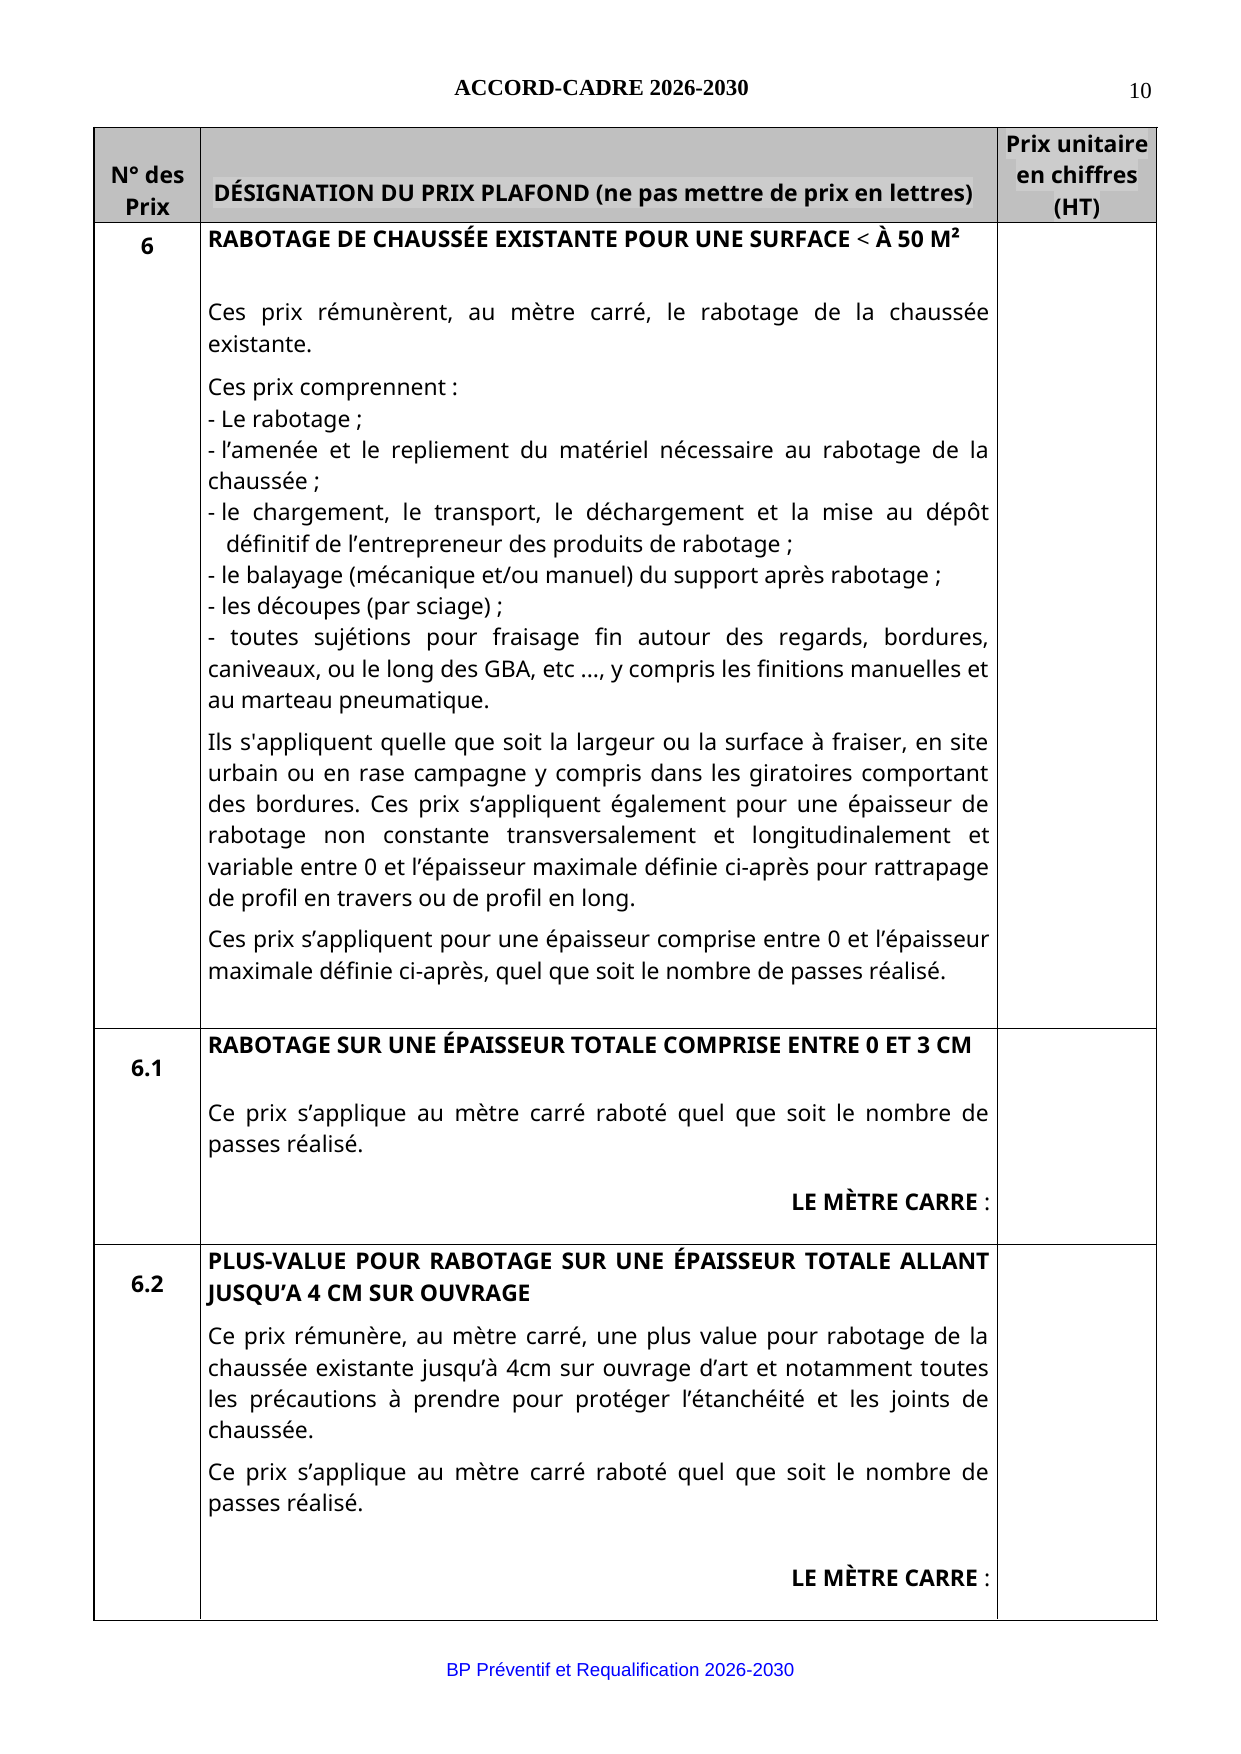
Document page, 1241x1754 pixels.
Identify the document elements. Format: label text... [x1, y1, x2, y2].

table_header N° des Prix [95, 128, 200, 222]
table_cell 6.2 [95, 1245, 200, 1619]
table_cell [998, 223, 1156, 1028]
table_header Prix unitaire en chiffres (HT) [1100, 128, 1156, 222]
table_cell RABOTAGE DE CHAUSSÉE EXISTANTE POUR UNE SURFACE < À 50 M² Ces prix rémunèrent, au mètre carré, le rabotage de la chaussée existante. Ces prix comprennent : - Le rabotage ; - l’amenée et le repliement du matériel nécessaire au rabotage de la chaussée ; - le chargement, le transport, le déchargement et la mise au dépôt définitif de l’entrepreneur des produits de rabotage ; - le balayage (mécanique et/ou manuel) du support après rabotage ; - les découpes (par sciage) ; - toutes sujétions pour fraisage fin autour des regards, bordures, caniveaux, ou le long des GBA, etc ..., y compris les finitions manuelles et au marteau pneumatique. Ils s'appliquent quelle que soit la largeur ou la surface à fraiser, en site urbain ou en rase campagne y compris dans les giratoires comportant des bordures. Ces prix s‘appliquent également pour une épaisseur de rabotage non constante transversalement et longitudinalement et variable entre 0 et l’épaisseur maximale définie ci-après pour rattrapage de profil en travers ou de profil en long. Ces prix s’appliquent pour une épaisseur comprise entre 0 et l’épaisseur maximale définie ci-après, quel que soit le nombre de passes réalisé. [201, 223, 997, 1028]
table_cell RABOTAGE SUR UNE ÉPAISSEUR TOTALE COMPRISE ENTRE 0 ET 3 CM Ce prix s’applique au mètre carré raboté quel que soit le nombre de passes réalisé. LE MÈTRE CARRE : [201, 1029, 997, 1244]
table_cell 6.1 [95, 1029, 200, 1244]
table_cell [998, 1029, 1156, 1244]
table_cell PLUS-VALUE POUR RABOTAGE SUR UNE ÉPAISSEUR TOTALE ALLANT JUSQU’A 4 CM SUR OUVRAGE Ce prix rémunère, au mètre carré, une plus value pour rabotage de la chaussée existante jusqu’à 4cm sur ouvrage d’art et notamment toutes les précautions à prendre pour protéger l’étanchéité et les joints de chaussée. Ce prix s’applique au mètre carré raboté quel que soit le nombre de passes réalisé. LE MÈTRE CARRE : [201, 1245, 997, 1619]
table_cell [998, 1245, 1156, 1619]
table_header Prix unitaire en chiffres (HT) [998, 128, 1054, 222]
table_cell 6 [95, 223, 200, 1028]
table_header DÉSIGNATION DU PRIX PLAFOND (ne pas mettre de prix en lettres) [201, 128, 997, 222]
